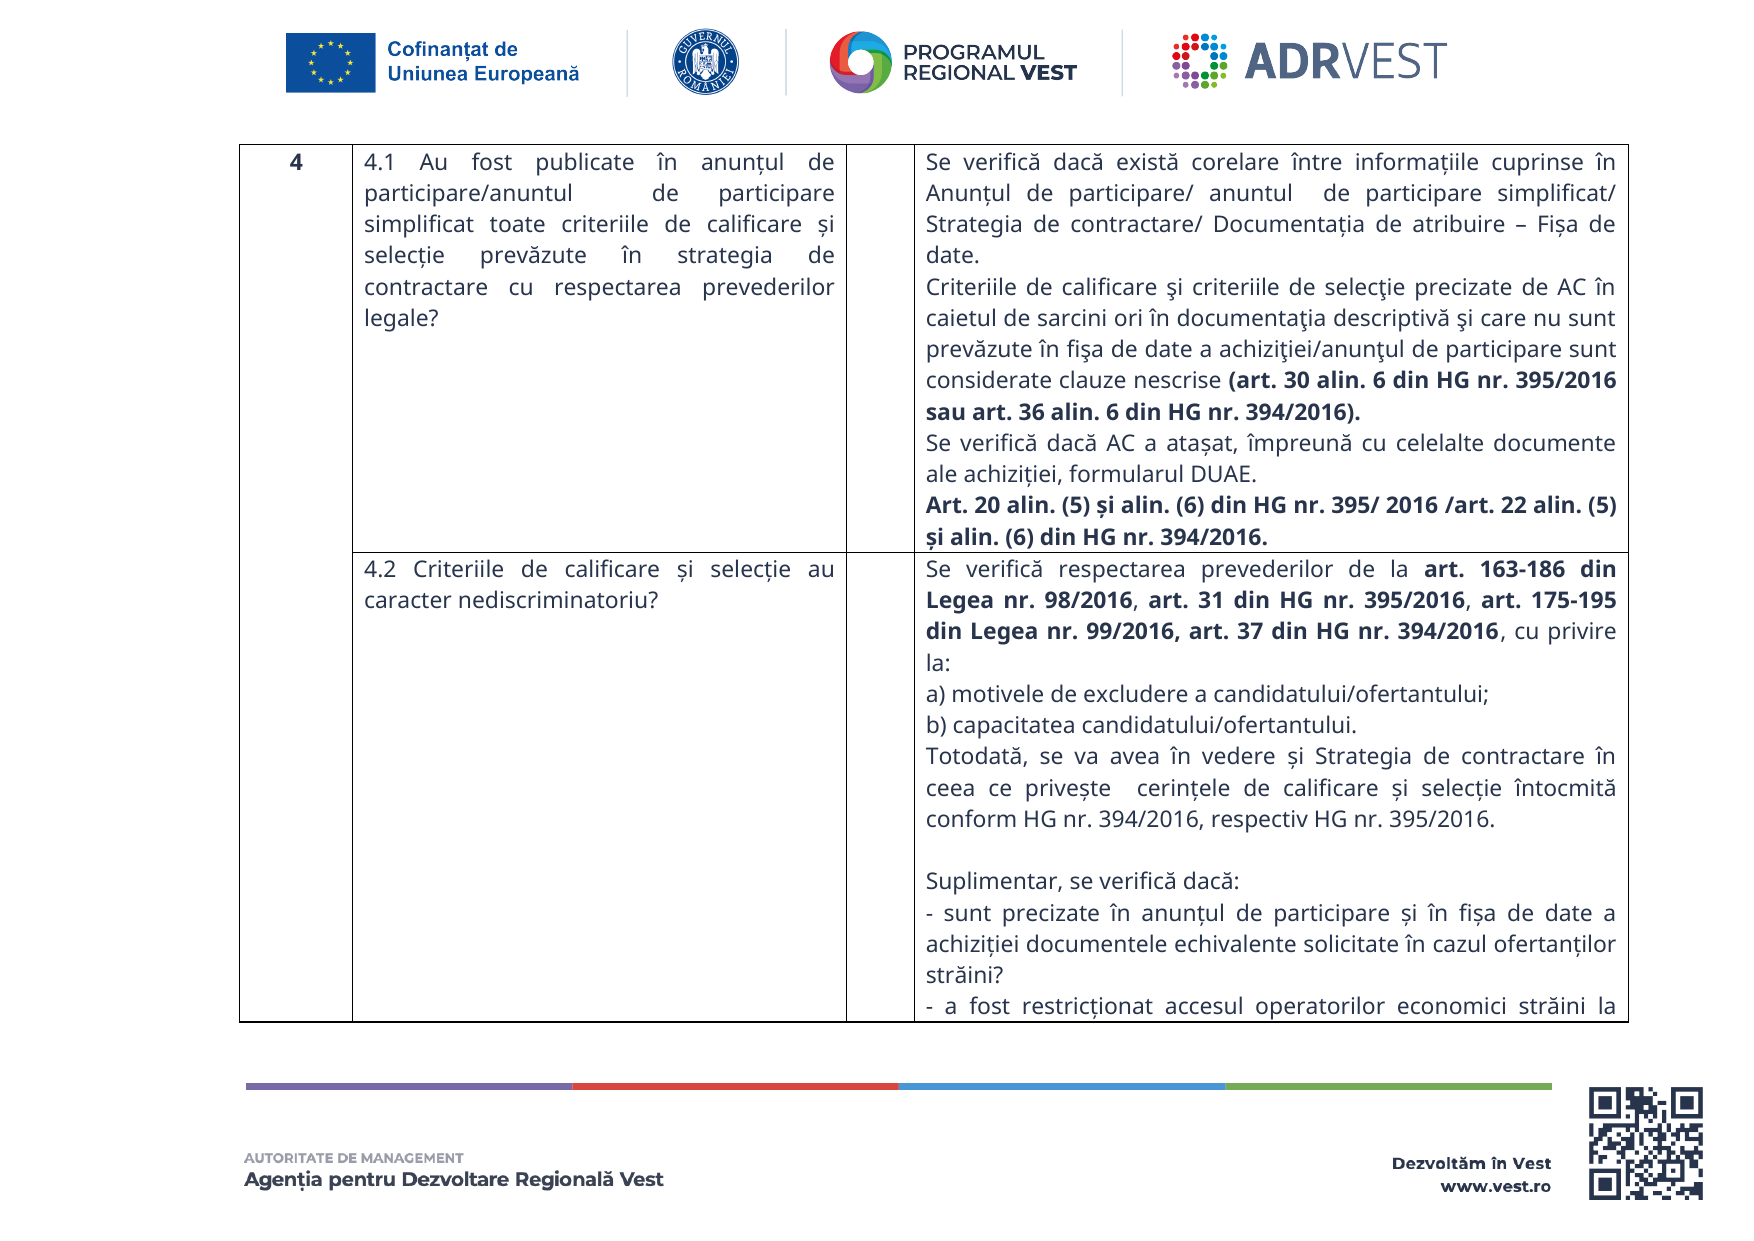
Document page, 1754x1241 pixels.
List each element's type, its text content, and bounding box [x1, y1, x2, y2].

table_cell Se verifică dacă există corelare între informaţiile cuprinse în Anunţul de participare/ anuntul de participare simplificat/ Strategia de contractare/ Documentaţia de atribuire – Fişa de date. Criteriile de calificare şi criteriile de selecţie precizate de AC în caietul de sarcini ori în documentaţia descriptivă şi care nu sunt prevăzute în fişa de date a achiziţiei/anunţul de participare sunt considerate clauze nescrise (art. 30 alin. 6 din HG nr. 395/2016 sau art. 36 alin. 6 din HG nr. 394/2016). Se verifică dacă AC a atașat, împreună cu celelalte documente ale achiziției, formularul DUAE. Art. 20 alin. (5) şi alin. (6) din HG nr. 395/ 2016 /art. 22 alin. (5) şi alin. (6) din HG nr. 394/2016. [915, 145, 1628, 552]
table_cell 4.2 Criteriile de calificare şi selecţie au caracter nediscriminatoriu? [353, 553, 846, 1021]
table_cell 4 [240, 145, 352, 1021]
picture [239, 8, 1493, 117]
table_cell 4.1 Au fost publicate în anunţul de participare/anuntul de participare simplificat toate criteriile de calificare şi selecţie prevăzute în strategia de contractare cu respectarea prevederilor legale? [353, 145, 846, 552]
table_cell [847, 553, 914, 1021]
table_cell [847, 145, 914, 552]
picture [1581, 1078, 1712, 1209]
picture [239, 1079, 1562, 1203]
